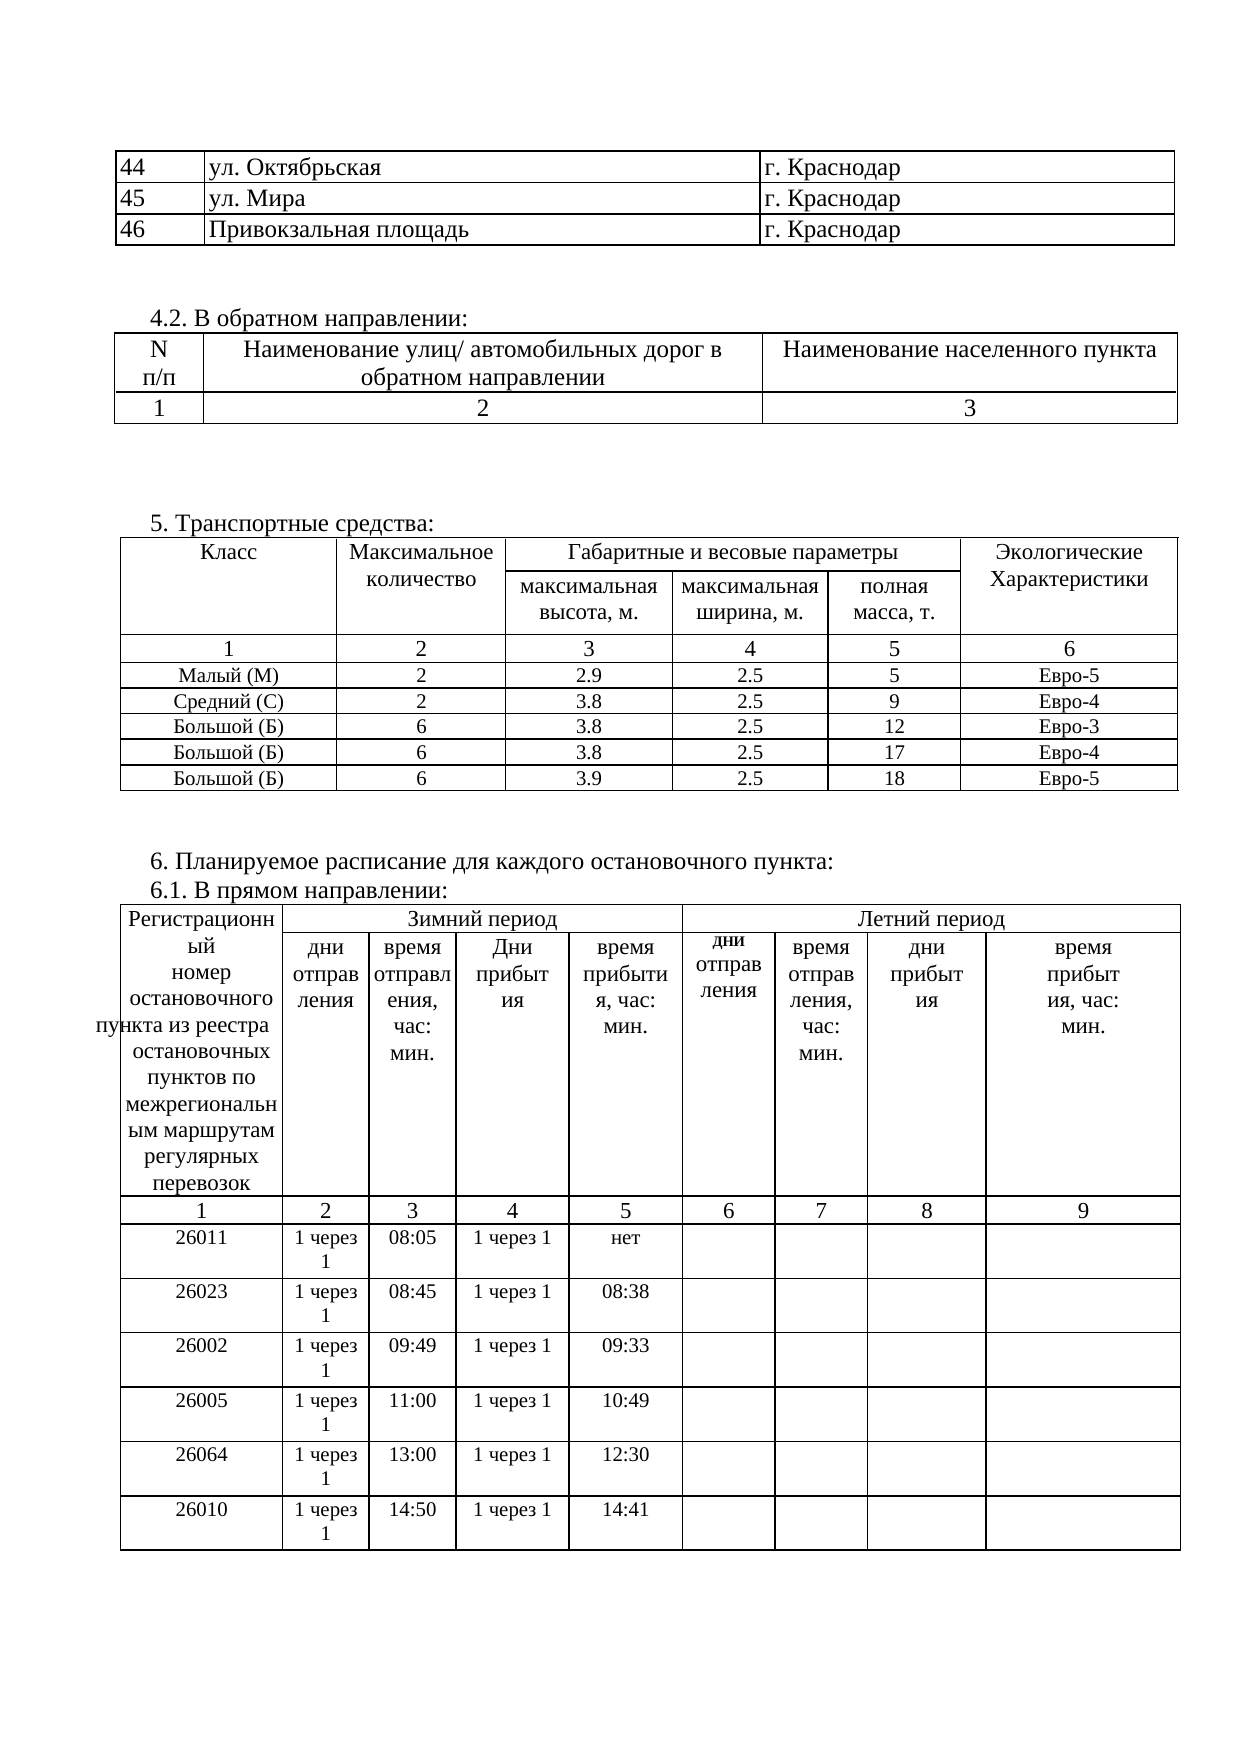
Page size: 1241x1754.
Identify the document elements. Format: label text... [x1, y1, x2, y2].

table_cell 1 через 1 [283, 1279, 368, 1332]
table_cell [683, 1333, 774, 1386]
table_cell максимальная высота, м. [506, 572, 672, 633]
table_cell 1 через 1 [457, 1388, 568, 1441]
table_cell 2.5 [673, 714, 827, 738]
table_cell 1 через 1 [457, 1279, 568, 1332]
table_cell г. Краснодар [761, 183, 1174, 213]
table_header Наименование улиц/ автомобильных дорог в обратном направлении [204, 334, 762, 391]
table_cell [776, 1225, 867, 1277]
table_cell 9 [829, 689, 960, 713]
table_cell 26064 [121, 1442, 282, 1495]
table_cell 2 [337, 663, 505, 687]
table_cell Евро-3 [961, 714, 1177, 738]
table_cell [868, 1279, 985, 1332]
table_cell 5 [829, 635, 960, 661]
table_cell [987, 1497, 1180, 1549]
table_cell дни прибыт ия [868, 933, 985, 1195]
table_cell 1 через 1 [457, 1497, 568, 1549]
table_header N п/п [115, 334, 203, 391]
table_cell 6 [337, 714, 505, 738]
table_cell 7 [776, 1197, 867, 1223]
table_cell 4 [457, 1197, 568, 1223]
table_cell [776, 1388, 867, 1441]
table_cell [987, 1333, 1180, 1386]
table_cell 14:41 [570, 1497, 682, 1549]
table_cell [776, 1497, 867, 1549]
table_cell 13:00 [370, 1442, 455, 1495]
table_cell 1 [121, 1197, 282, 1223]
table_cell 3.8 [506, 689, 672, 713]
table_cell Евро-5 [961, 663, 1177, 687]
table_cell [776, 1442, 867, 1495]
table_header Максимальное количество [337, 538, 505, 633]
table_cell 5 [570, 1197, 682, 1223]
table_cell 12:30 [570, 1442, 682, 1495]
table_cell 26011 [121, 1225, 282, 1277]
table_cell 2.5 [673, 689, 827, 713]
table_cell 45 [117, 183, 204, 213]
table_cell ул. Мира [205, 183, 759, 213]
table_cell [683, 1388, 774, 1441]
table_cell 08:45 [370, 1279, 455, 1332]
table_cell 12 [829, 714, 960, 738]
table_header Регистрационный номер остановочного пункта из реестра остановочных пунктов по межрегиональным маршрутам регулярных перевозок [121, 905, 282, 1195]
table_cell 2 [337, 689, 505, 713]
table_cell 6 [337, 766, 505, 789]
table_cell 2 [283, 1197, 368, 1223]
table_cell 1 [115, 392, 203, 423]
table_cell 1 через 1 [457, 1225, 568, 1277]
table_cell 26002 [121, 1333, 282, 1386]
table_cell [987, 1225, 1180, 1277]
table_cell 5 [829, 663, 960, 687]
table_cell 26010 [121, 1497, 282, 1549]
table_header Летний период [683, 905, 1180, 932]
table_cell Евро-4 [961, 689, 1177, 713]
table_cell [868, 1442, 985, 1495]
table_cell Евро-5 [961, 766, 1177, 789]
table_cell 2.5 [673, 663, 827, 687]
table_cell 3.9 [506, 766, 672, 789]
table_cell 46 [117, 215, 204, 244]
table_cell 1 через 1 [283, 1333, 368, 1386]
table_cell время отправл ения, час: мин. [370, 933, 455, 1195]
table_cell 09:33 [570, 1333, 682, 1386]
table_cell Привокзальная площадь [205, 215, 759, 244]
table_header Наименование населенного пункта [763, 334, 1177, 391]
table_cell 2 [337, 635, 505, 661]
table_cell 1 через 1 [283, 1497, 368, 1549]
table_cell 8 [868, 1197, 985, 1223]
table_cell полная масса, т. [829, 572, 960, 633]
table_cell 2.9 [506, 663, 672, 687]
table_header Зимний период [283, 905, 682, 932]
table_cell 2 [204, 393, 762, 423]
table_cell [987, 1388, 1180, 1441]
text 4.2. В обратном направлении: [150, 303, 1090, 332]
table_cell [868, 1388, 985, 1441]
table_cell [683, 1442, 774, 1495]
table_cell 6 [337, 740, 505, 764]
text 6. Планируемое расписание для каждого остановочного пункта: [150, 846, 1090, 875]
table_cell Большой (Б) [121, 714, 336, 738]
table_cell 11:00 [370, 1388, 455, 1441]
table_cell 3 [370, 1197, 455, 1223]
table_cell [868, 1333, 985, 1386]
table_cell 3.8 [506, 714, 672, 738]
table_cell 2.5 [673, 740, 827, 764]
table_cell 2.5 [673, 766, 827, 789]
table_cell время отправ ления, час: мин. [776, 933, 867, 1195]
table_cell Большой (Б) [121, 740, 336, 764]
table_cell г. Краснодар [761, 215, 1174, 244]
table_cell [987, 1442, 1180, 1495]
table_cell Малый (М) [121, 663, 336, 687]
table_cell 08:05 [370, 1225, 455, 1277]
table_cell время прибыт ия, час: мин. [987, 933, 1180, 1195]
table_cell 1 через 1 [283, 1225, 368, 1277]
table_cell 6 [683, 1197, 774, 1223]
table_cell дни отправ ления [283, 933, 368, 1195]
table_cell Евро-4 [961, 740, 1177, 764]
table_cell 26023 [121, 1279, 282, 1332]
text 5. Транспортные средства: [150, 508, 1090, 537]
table_cell 3 [506, 635, 672, 661]
table_cell максимальная ширина, м. [673, 572, 827, 633]
table_cell ДНИ отправ ления [683, 933, 774, 1195]
table_header Класс [121, 538, 336, 633]
table_cell г. Краснодар [761, 152, 1174, 181]
table_cell 44 [117, 152, 204, 181]
text 6.1. В прямом направлении: [150, 875, 1090, 904]
table_cell 17 [829, 740, 960, 764]
table_cell [776, 1279, 867, 1332]
table_cell 3.8 [506, 740, 672, 764]
table_cell 3 [763, 391, 1177, 423]
table_cell 1 через 1 [457, 1442, 568, 1495]
table_header Экологические Характеристики [961, 538, 1177, 633]
table_cell 4 [673, 635, 827, 661]
table_header Габаритные и весовые параметры [506, 538, 960, 570]
table_cell 08:38 [570, 1279, 682, 1332]
table_cell [683, 1497, 774, 1549]
table_cell 14:50 [370, 1497, 455, 1549]
table_cell 18 [829, 766, 960, 789]
table_cell 10:49 [570, 1388, 682, 1441]
table_cell Большой (Б) [121, 766, 336, 789]
table_cell 9 [987, 1197, 1180, 1223]
table_cell [776, 1333, 867, 1386]
table_cell [868, 1497, 985, 1549]
table_cell время прибыти я, час: мин. [570, 933, 682, 1195]
table_cell ул. Октябрьская [205, 152, 759, 181]
table_cell 1 [121, 635, 336, 661]
table_cell нет [570, 1225, 682, 1277]
table_cell 1 через 1 [283, 1388, 368, 1441]
table_cell 6 [961, 635, 1177, 661]
table_cell Дни прибыт ия [457, 933, 568, 1195]
table_cell [987, 1279, 1180, 1332]
table_cell 09:49 [370, 1333, 455, 1386]
table_cell 26005 [121, 1388, 282, 1441]
table_cell Средний (С) [121, 689, 336, 713]
table_cell [683, 1279, 774, 1332]
table_cell 1 через 1 [457, 1333, 568, 1386]
table_cell 1 через 1 [283, 1442, 368, 1495]
table_cell [683, 1225, 774, 1277]
table_cell [868, 1225, 985, 1277]
